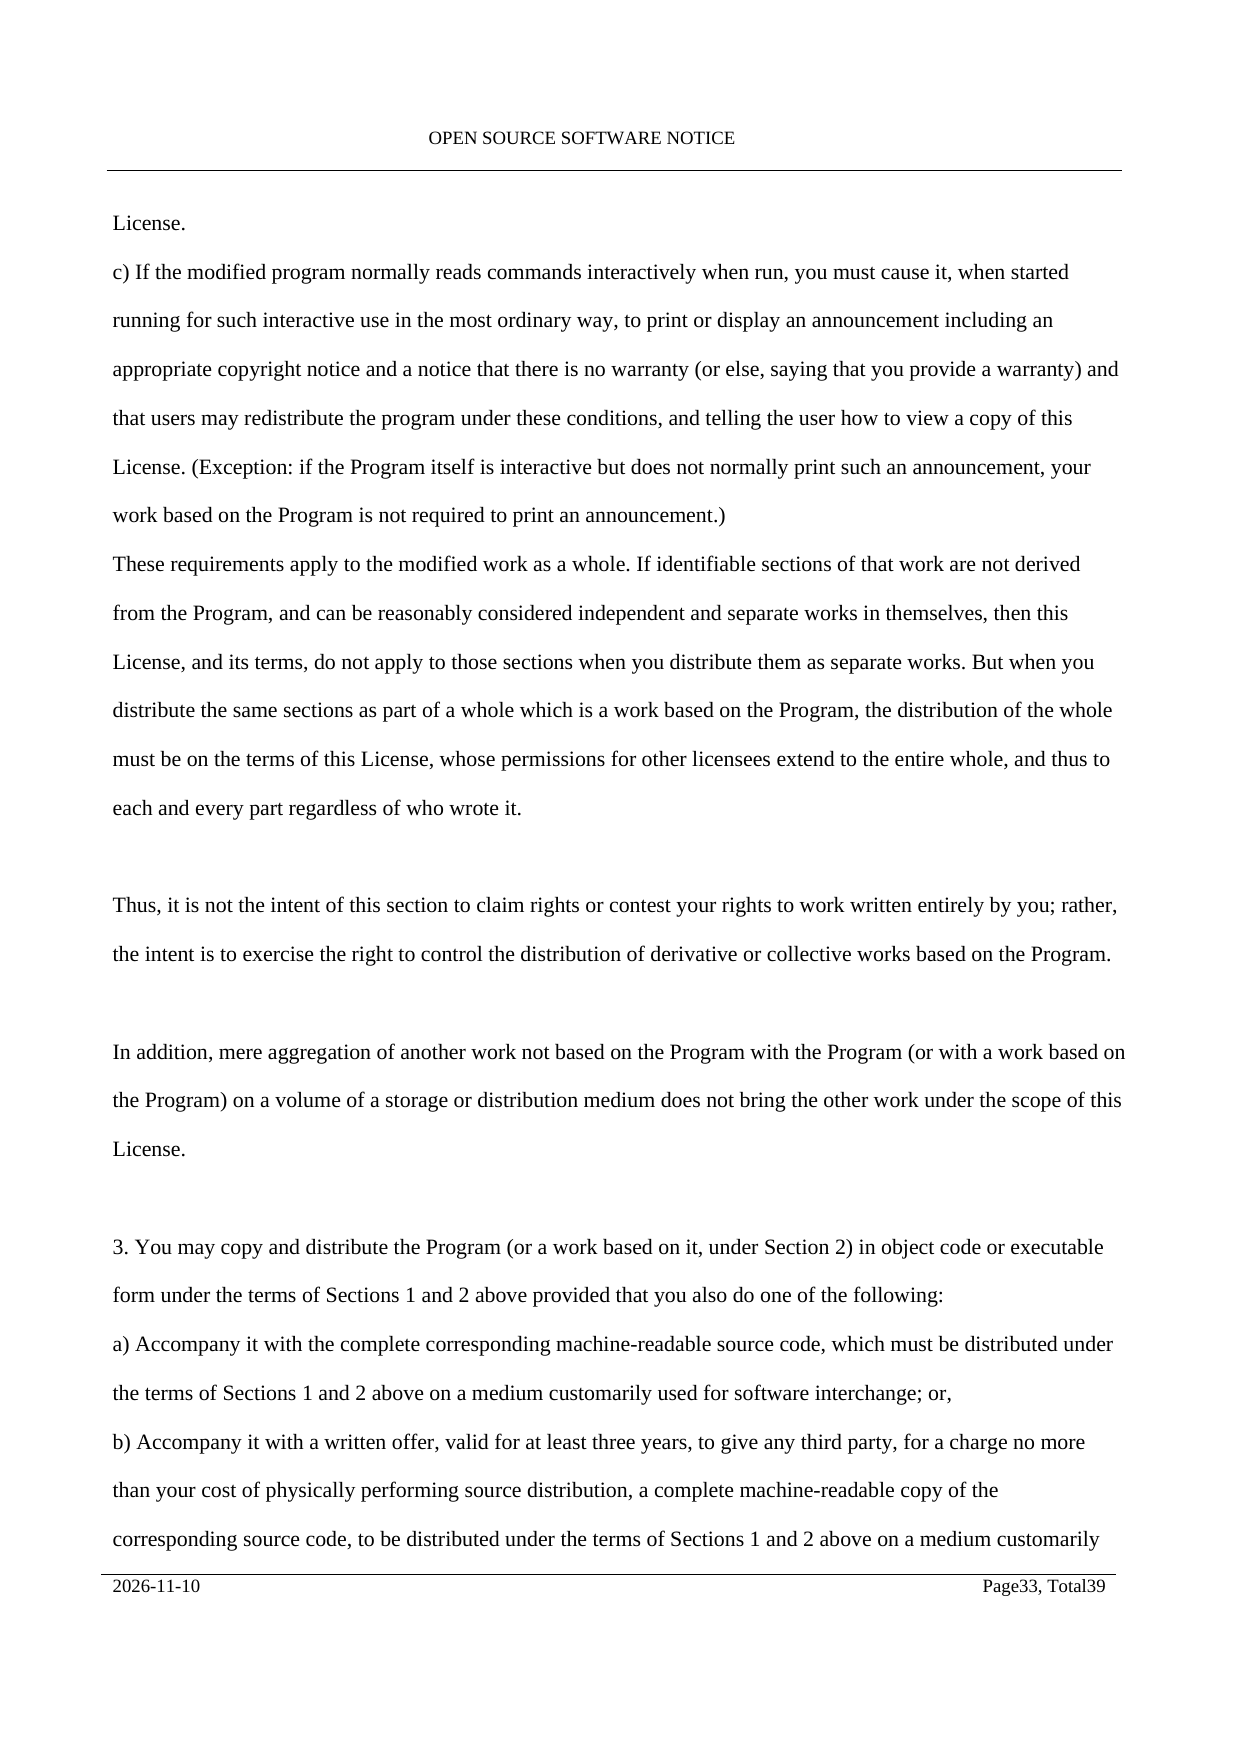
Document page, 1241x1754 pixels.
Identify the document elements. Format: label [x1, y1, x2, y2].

text [112, 206, 1128, 1555]
